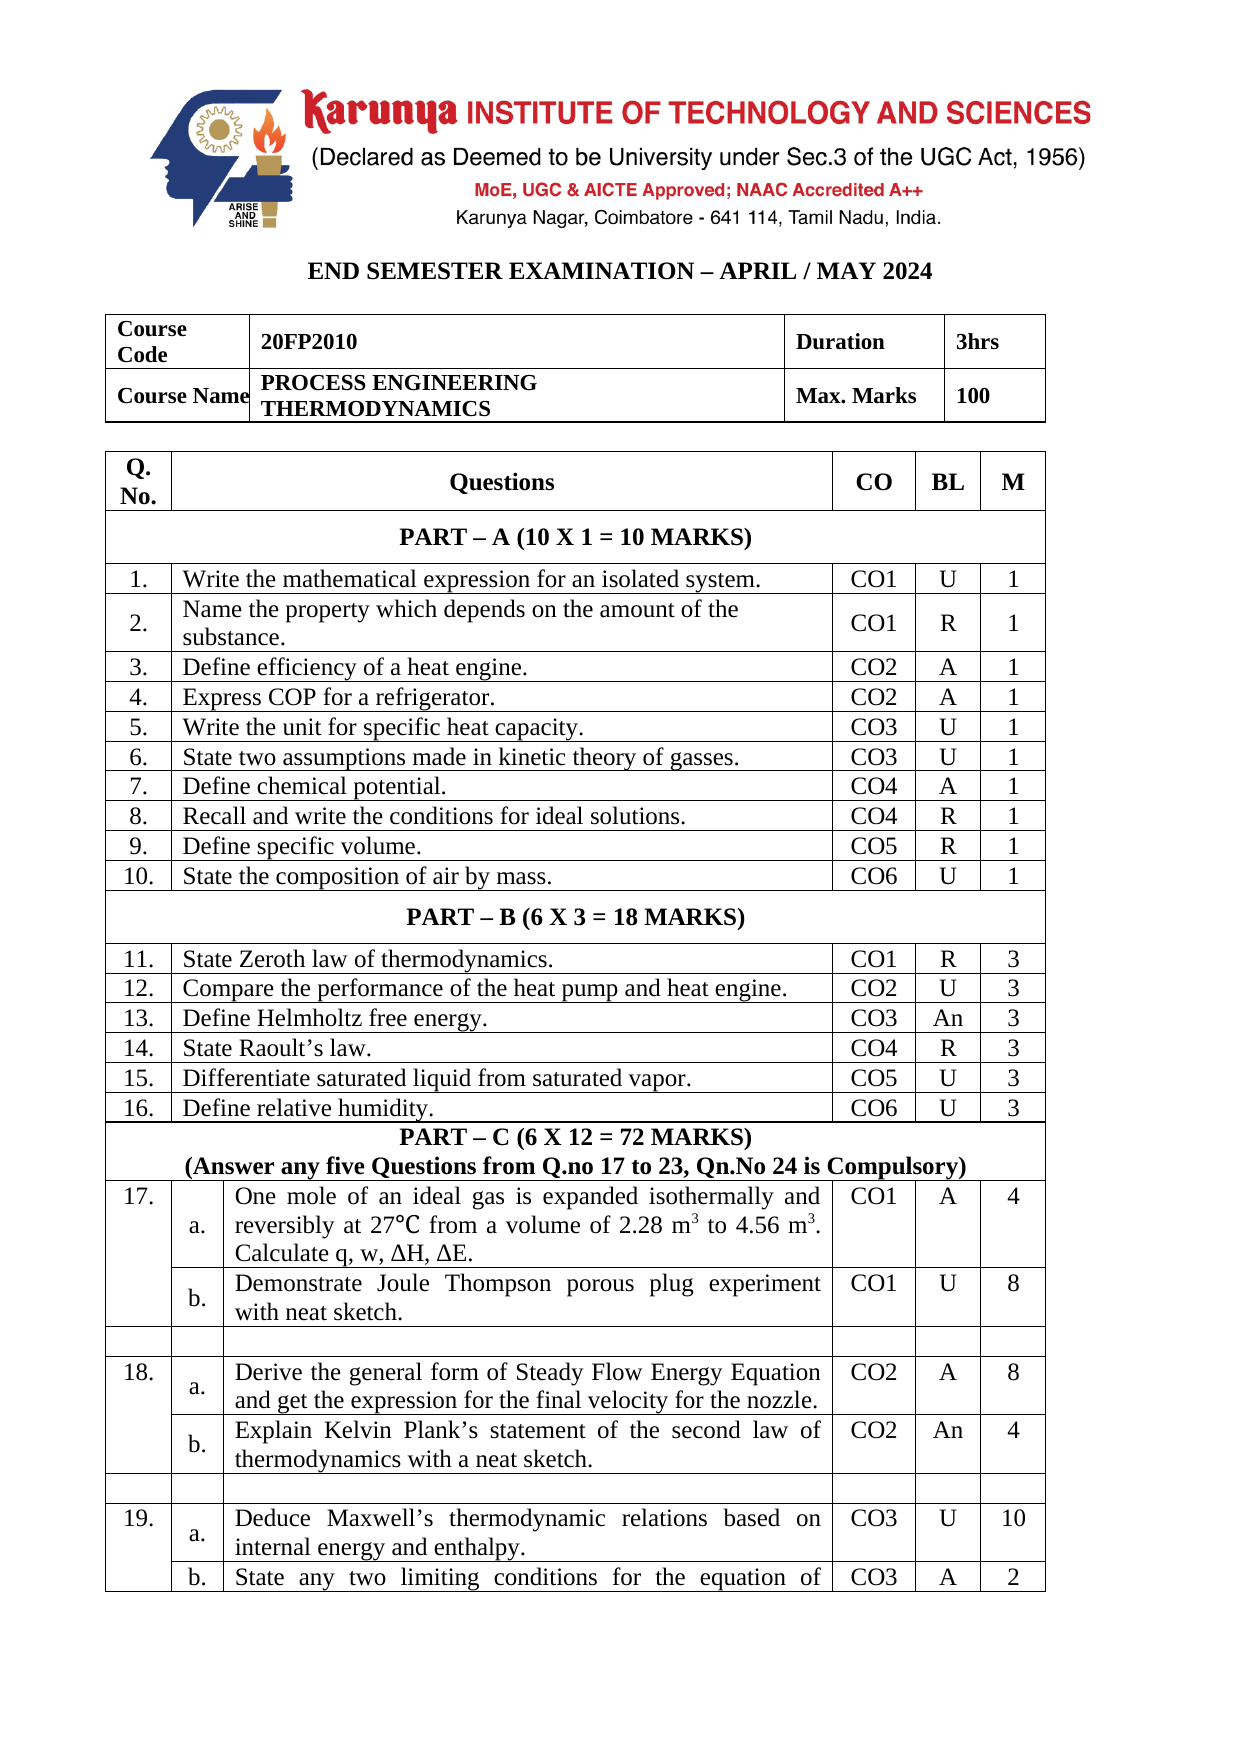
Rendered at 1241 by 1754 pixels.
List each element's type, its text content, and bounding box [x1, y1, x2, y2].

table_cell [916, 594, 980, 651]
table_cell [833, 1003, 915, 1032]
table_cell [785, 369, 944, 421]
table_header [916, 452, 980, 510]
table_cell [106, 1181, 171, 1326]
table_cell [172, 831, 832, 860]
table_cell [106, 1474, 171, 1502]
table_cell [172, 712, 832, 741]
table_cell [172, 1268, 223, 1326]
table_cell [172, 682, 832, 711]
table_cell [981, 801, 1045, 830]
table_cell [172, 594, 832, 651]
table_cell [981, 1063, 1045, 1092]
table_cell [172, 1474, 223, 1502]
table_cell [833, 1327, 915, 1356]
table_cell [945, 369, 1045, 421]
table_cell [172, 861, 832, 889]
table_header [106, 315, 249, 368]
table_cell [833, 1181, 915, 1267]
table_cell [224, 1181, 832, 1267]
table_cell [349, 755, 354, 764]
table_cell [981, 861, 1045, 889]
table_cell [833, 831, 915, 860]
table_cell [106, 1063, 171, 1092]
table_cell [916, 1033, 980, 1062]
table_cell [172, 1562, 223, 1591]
text END SEMESTER EXAMINATION – APRIL / MAY 2024 [150, 256, 1090, 285]
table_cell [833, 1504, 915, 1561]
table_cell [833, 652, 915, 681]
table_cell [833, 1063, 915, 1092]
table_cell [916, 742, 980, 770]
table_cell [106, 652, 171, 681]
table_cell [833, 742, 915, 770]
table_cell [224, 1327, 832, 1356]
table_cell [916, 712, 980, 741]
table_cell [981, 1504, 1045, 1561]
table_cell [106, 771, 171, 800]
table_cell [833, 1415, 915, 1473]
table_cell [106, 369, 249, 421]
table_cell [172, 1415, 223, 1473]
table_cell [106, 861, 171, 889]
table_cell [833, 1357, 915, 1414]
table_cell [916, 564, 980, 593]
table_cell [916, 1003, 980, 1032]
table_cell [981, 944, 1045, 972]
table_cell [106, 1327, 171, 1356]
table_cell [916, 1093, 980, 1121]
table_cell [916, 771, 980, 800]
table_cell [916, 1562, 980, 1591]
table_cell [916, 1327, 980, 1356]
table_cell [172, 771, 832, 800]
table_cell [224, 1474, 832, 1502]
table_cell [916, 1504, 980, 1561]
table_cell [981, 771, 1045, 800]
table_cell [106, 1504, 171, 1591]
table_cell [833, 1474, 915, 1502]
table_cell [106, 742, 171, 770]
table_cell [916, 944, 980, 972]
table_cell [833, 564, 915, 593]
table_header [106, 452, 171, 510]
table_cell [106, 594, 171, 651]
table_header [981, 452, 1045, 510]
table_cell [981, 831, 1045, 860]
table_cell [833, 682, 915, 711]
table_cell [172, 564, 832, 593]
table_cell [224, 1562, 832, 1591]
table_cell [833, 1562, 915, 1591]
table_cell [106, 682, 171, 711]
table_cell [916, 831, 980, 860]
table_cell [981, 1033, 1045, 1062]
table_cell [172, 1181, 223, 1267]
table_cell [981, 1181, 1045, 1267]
picture [150, 89, 1091, 228]
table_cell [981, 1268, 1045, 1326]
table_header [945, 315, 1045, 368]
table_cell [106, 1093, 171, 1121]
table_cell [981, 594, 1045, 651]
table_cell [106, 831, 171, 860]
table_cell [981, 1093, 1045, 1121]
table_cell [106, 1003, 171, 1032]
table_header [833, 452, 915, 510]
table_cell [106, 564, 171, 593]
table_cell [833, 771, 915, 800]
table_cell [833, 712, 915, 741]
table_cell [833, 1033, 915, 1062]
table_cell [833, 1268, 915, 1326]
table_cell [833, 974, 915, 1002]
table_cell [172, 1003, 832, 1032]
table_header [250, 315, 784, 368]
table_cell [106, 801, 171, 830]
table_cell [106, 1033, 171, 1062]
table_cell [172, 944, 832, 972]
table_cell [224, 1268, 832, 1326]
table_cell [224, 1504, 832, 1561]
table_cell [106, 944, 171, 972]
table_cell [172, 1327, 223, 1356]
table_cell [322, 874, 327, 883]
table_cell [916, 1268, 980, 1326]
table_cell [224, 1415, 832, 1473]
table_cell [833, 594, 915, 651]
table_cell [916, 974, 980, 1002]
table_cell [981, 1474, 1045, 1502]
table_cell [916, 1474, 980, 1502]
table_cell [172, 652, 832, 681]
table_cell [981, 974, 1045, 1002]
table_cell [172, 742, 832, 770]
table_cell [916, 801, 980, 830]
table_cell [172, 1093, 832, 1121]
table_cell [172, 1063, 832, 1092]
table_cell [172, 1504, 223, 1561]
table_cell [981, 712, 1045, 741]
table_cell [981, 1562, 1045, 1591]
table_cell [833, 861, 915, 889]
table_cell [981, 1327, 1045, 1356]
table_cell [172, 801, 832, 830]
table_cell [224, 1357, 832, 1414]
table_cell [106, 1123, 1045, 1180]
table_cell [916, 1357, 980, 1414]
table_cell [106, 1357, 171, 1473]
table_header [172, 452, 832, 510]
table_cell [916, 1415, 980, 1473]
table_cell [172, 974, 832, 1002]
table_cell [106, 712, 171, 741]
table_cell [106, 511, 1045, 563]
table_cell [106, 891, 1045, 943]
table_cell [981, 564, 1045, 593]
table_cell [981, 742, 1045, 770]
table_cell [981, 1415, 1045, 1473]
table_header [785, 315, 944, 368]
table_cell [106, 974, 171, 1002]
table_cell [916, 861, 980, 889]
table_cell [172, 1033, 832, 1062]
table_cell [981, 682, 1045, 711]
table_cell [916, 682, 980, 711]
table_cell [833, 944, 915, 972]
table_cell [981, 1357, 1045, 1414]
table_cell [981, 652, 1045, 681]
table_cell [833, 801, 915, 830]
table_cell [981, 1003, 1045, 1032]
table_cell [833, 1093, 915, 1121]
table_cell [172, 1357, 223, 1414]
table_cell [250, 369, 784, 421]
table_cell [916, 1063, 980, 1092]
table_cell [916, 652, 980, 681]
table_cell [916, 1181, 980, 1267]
